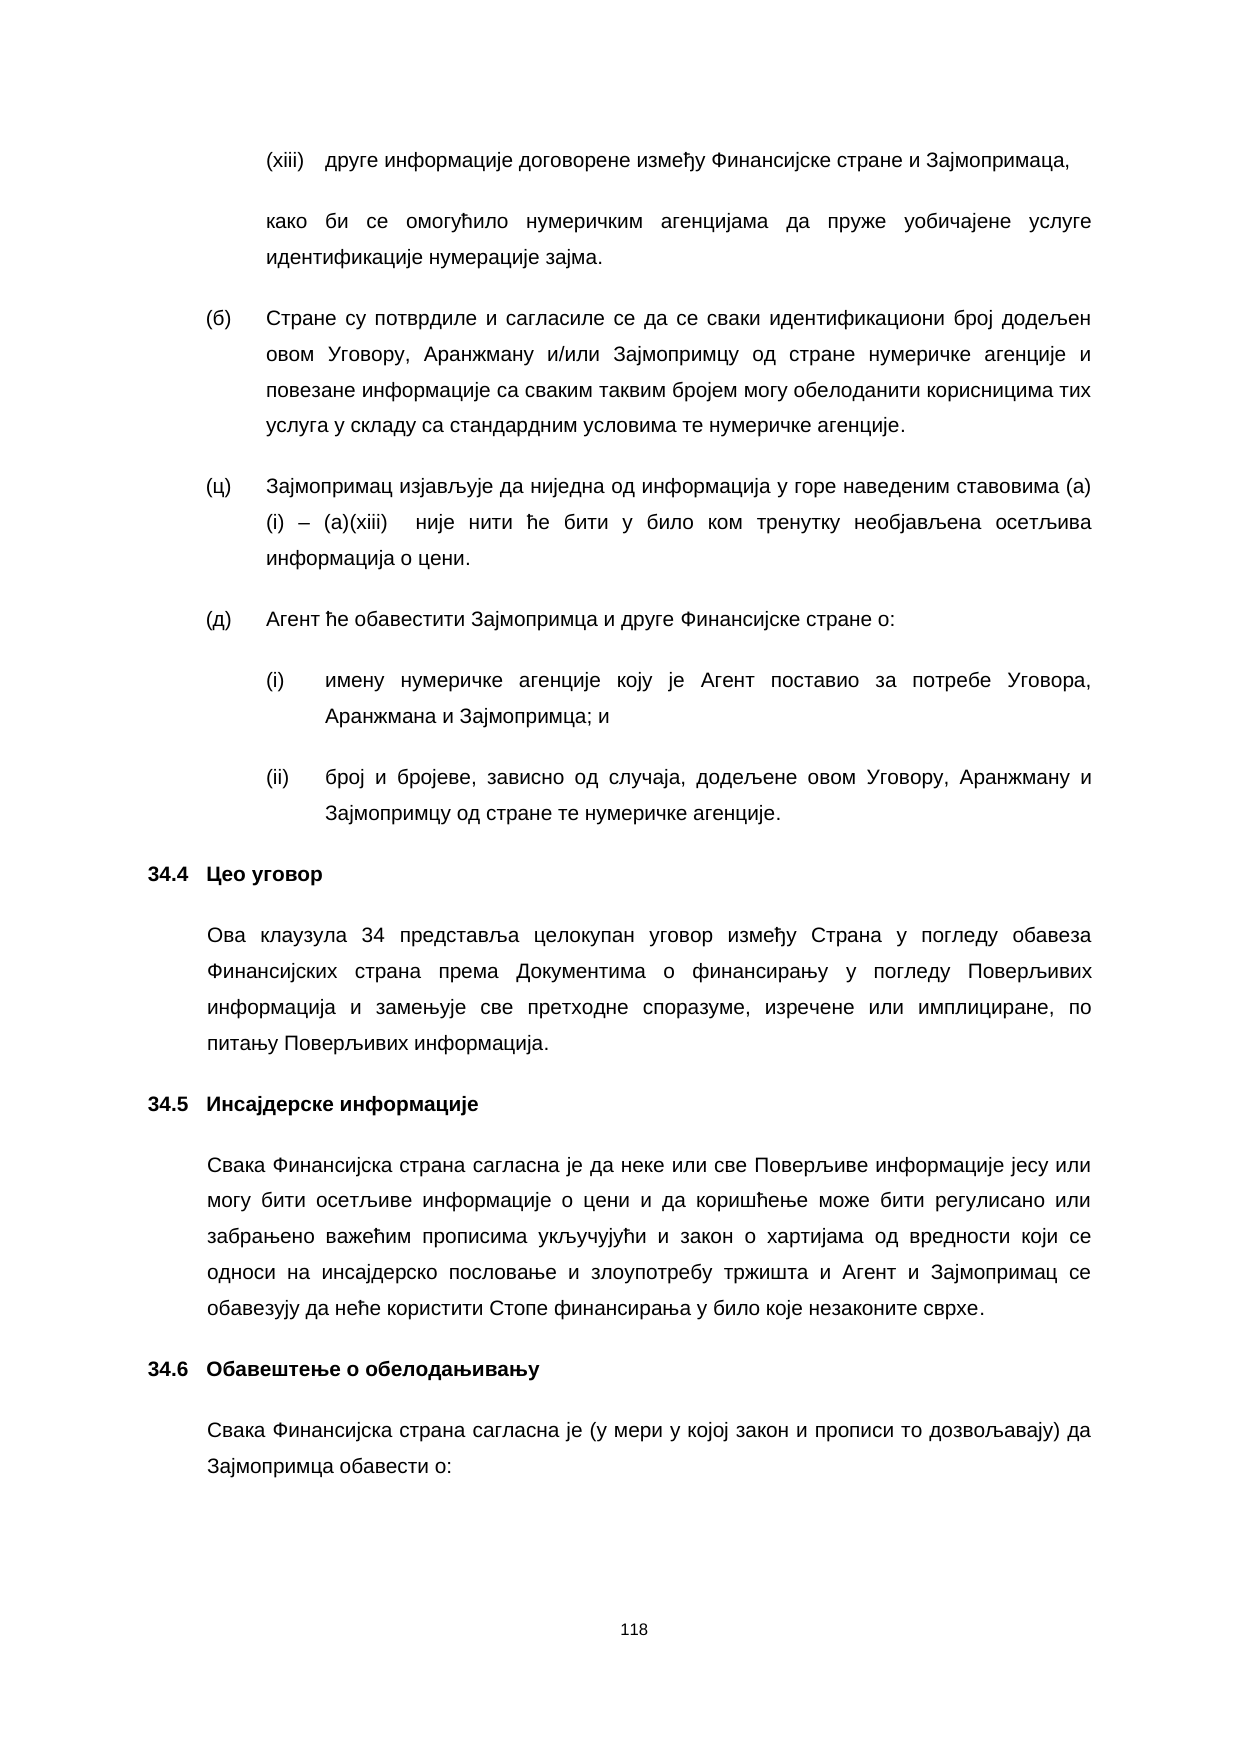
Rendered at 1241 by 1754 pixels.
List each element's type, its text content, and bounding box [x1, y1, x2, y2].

list (i) имену нумеричке агенције коју је Агент поставио за потребе Уговора, Аранжмана и Зајмопримца; и [266, 668, 1092, 728]
list (ii) број и бројеве, зависно од случаја, додељене овом Уговору, Аранжману и Зајмопримцу од стране те нумеричке агенције. [266, 765, 1092, 825]
list (д) Агент ће обавестити Зајмопримца и друге Финансијске стране о: [206, 607, 1092, 631]
text како би се омогућило нумеричким агенцијама да пруже уобичајене услуге идентификације нумерације зајма. [266, 209, 1092, 268]
list (ц) Зајмопримац изјављује да ниједна од информација у горе наведеним ставовима (a)(i) – (а)(xiii) није нити ће бити у било ком тренутку необјављена осетљива информација о цени. [206, 474, 1092, 570]
list 34.5 Инсајдерске информације [148, 1091, 1092, 1115]
text Свака Финансијска страна сагласна је (у мери у којој закон и прописи то дозвољавају) да Зајмопримца обавести о: [207, 1418, 1092, 1478]
text Свака Финансијска страна сагласна је да неке или све Поверљиве информације јесу или могу бити осетљиве информације о цени и да коришћење може бити регулисано или забрањено важећим прописима укључујући и закон о хартијама од вредности који се односи на инсајдерско пословање и злоупотребу тржишта и Агент и Зајмопримац се обавезују да неће користити Стопе финансирања у било које незаконите сврхе. [207, 1152, 1092, 1320]
list 34.4 Цео уговор [148, 862, 1092, 886]
list (xiii) друге информације договорене између Финансијске стране и Зајмопримаца, [266, 148, 1092, 172]
text Ова клаузула 34 представља целокупан уговор између Страна у погледу обавеза Финансијских страна према Документима о финансирању у погледу Поверљивих информација и замењује све претходне споразуме, изречене или имплициране, по питању Поверљивих информација. [207, 923, 1092, 1054]
list 34.6 Обавештење о обелодањивању [148, 1357, 1092, 1381]
list (б) Стране су потврдиле и сагласиле се да се сваки идентификациони број додељен овом Уговору, Аранжману и/или Зајмопримцу од стране нумеричке агенције и повезане информације са сваким таквим бројем могу обелоданити корисницима тих услуга у складу са стандардним условима те нумеричке агенције. [206, 306, 1092, 437]
